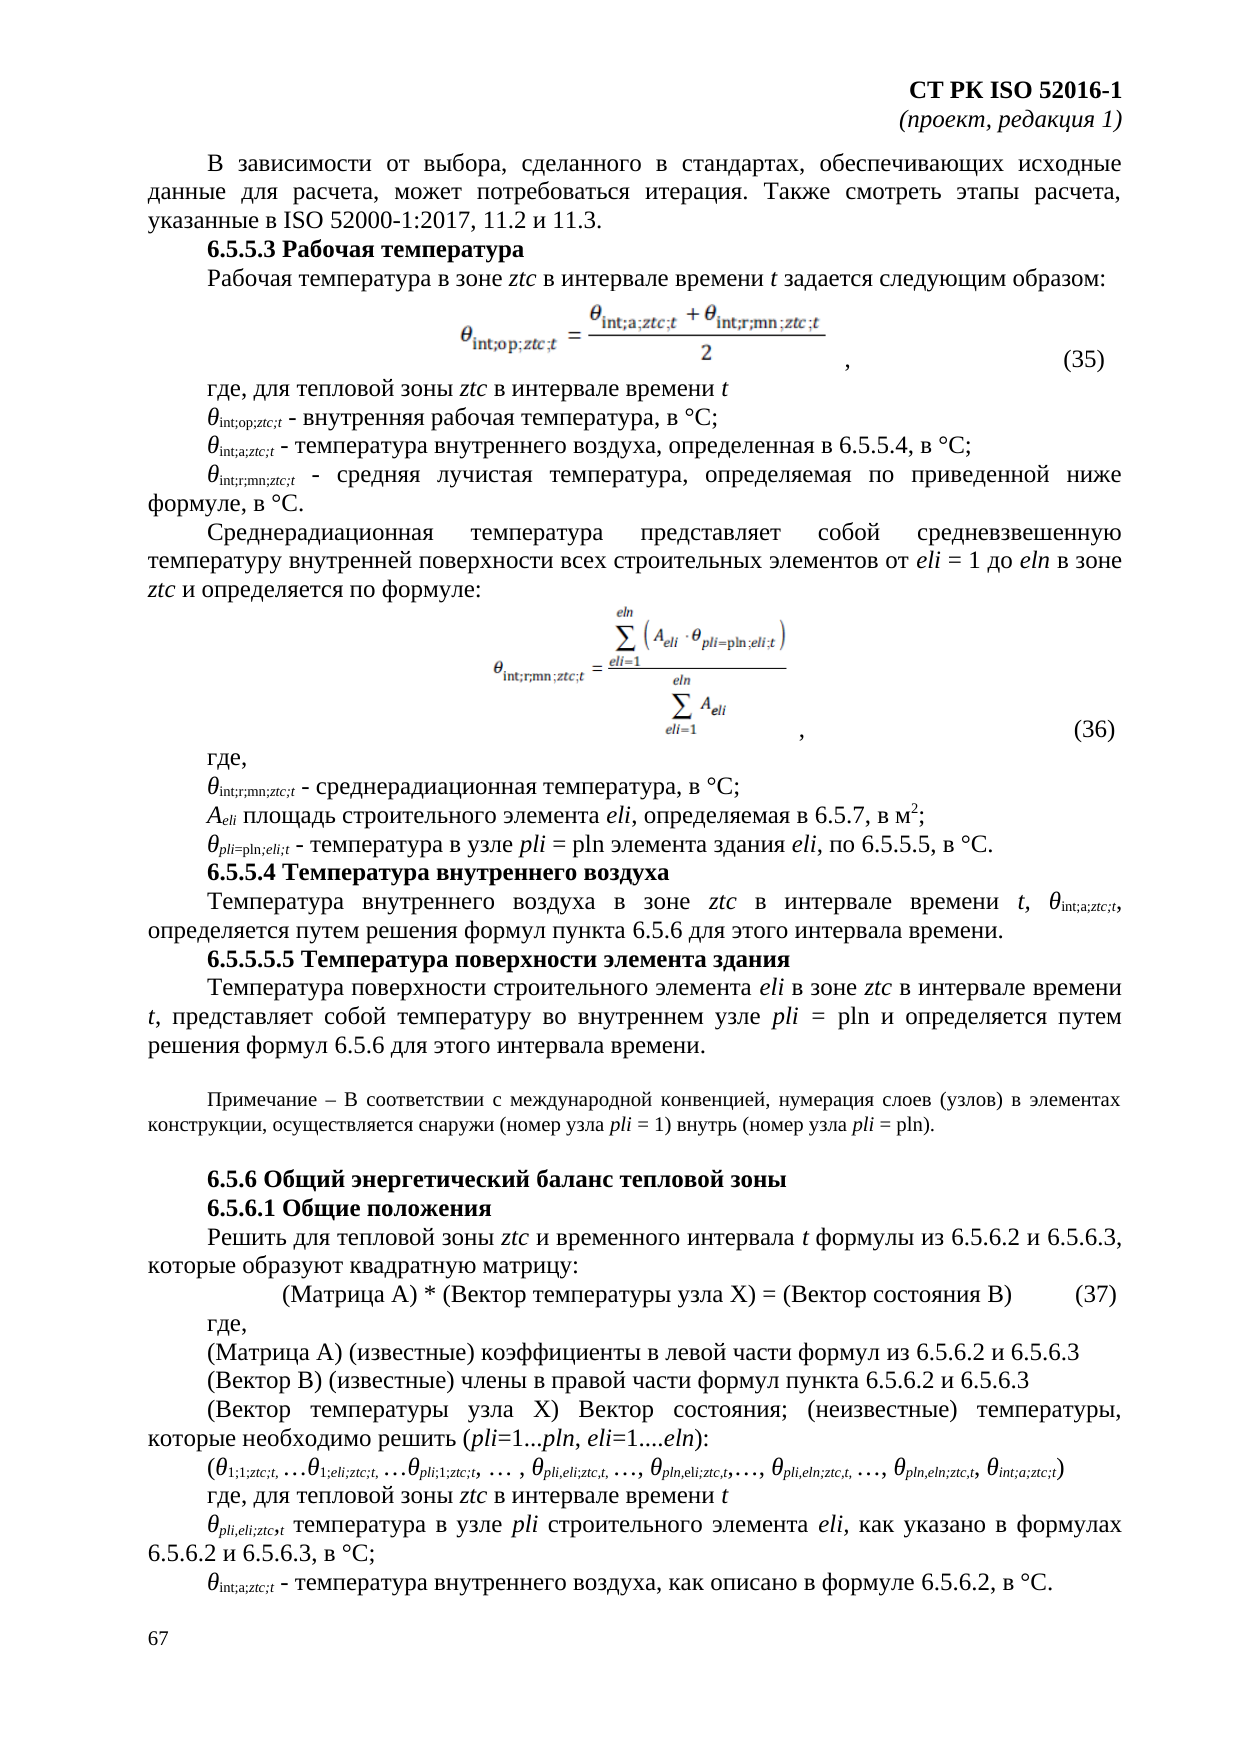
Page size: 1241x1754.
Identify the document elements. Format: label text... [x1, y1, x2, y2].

text θpli,eli;ztc,t температура в узле pli строительного элемента eli, как указано в формулах 6.5.6.2 и 6.5.6.3, в °С; [148, 1509, 1122, 1567]
text Температура внутреннего воздуха в зоне ztc в интервале времени t, θint;a;ztc;t, определяется путем решения формул пункта 6.5.6 для этого интервала времени. [148, 886, 1122, 944]
text 6.5.5.5.5 Температура поверхности элемента здания [148, 944, 1122, 972]
text θint;r;mn;ztc;t - средняя лучистая температура, определяемая по приведенной ниже формуле, в °C. [148, 459, 1122, 517]
text Рабочая температура в зоне ztc в интервале времени t задается следующим образом: [148, 263, 1122, 291]
picture [481, 603, 799, 737]
text θpli=pln;eli;t - температура в узле pli = pln элемента здания eli, по 6.5.5.5, в °C. [148, 829, 1122, 857]
text θint;r;mn;ztc;t - среднерадиационная температура, в °C; [148, 771, 1122, 800]
text θint;a;ztc;t - температура внутреннего воздуха, как описано в формуле 6.5.6.2, в °C. [148, 1567, 1122, 1596]
text (Матрица A) (известные) коэффициенты в левой части формул из 6.5.6.2 и 6.5.6.3 [148, 1337, 1122, 1366]
text где, для тепловой зоны ztc в интервале времени t [148, 1481, 1122, 1509]
text Среднерадиационная температура представляет собой средневзвешенную температуру внутренней поверхности всех строительных элементов от eli = 1 до eln в зоне ztc и определяется по формуле: [148, 517, 1122, 603]
text 6.5.6 Общий энергетический баланс тепловой зоны [148, 1164, 1122, 1193]
text Aeli площадь строительного элемента eli, определяемая в 6.5.7, в м2; [148, 800, 1122, 829]
text 6.5.6.1 Общие положения [148, 1193, 1122, 1222]
text где, [148, 1308, 1122, 1337]
text где, для тепловой зоны ztc в интервале времени t [148, 373, 1122, 402]
text Температура поверхности строительного элемента eli в зоне ztc в интервале времени t, представляет собой температуру во внутреннем узле pli = pln и определяется путем решения формул 6.5.6 для этого интервала времени. [148, 972, 1122, 1059]
text θint;a;ztc;t - температура внутреннего воздуха, определенная в 6.5.5.4, в °C; [148, 431, 1122, 459]
text (θ1;1;ztc;t, …θ1;eli;ztc;t, …θpli;1;ztc;t, … , θpli,eli;ztc,t, …, θpln,eli;ztc,t,…, θpli,eln;ztc,t, …, θpln,eln;ztc,t, θint;a;ztc;t) [148, 1452, 1122, 1481]
text 6.5.5.3 Рабочая температура [148, 234, 1122, 263]
text В зависимости от выбора, сделанного в стандартах, обеспечивающих исходные данные для расчета, может потребоваться итерация. Также смотреть этапы расчета, указанные в ISO 52000-1:2017, 11.2 и 11.3. [148, 148, 1122, 234]
text 6.5.5.4 Температура внутреннего воздуха [148, 857, 1122, 886]
text Примечание – В соответствии с международной конвенцией, нумерация слоев (узлов) в элементах конструкции, осуществляется снаружи (номер узла pli = 1) внутрь (номер узла pli = pln). [148, 1087, 1122, 1136]
text θint;op;ztc;t - внутренняя рабочая температура, в °C; [148, 402, 1122, 431]
text (Вектор температуры узла X) Вектор состояния; (неизвестные) температуры, которые необходимо решить (pli=1...pln, eli=1....eln): [148, 1394, 1122, 1452]
text (Вектор B) (известные) члены в правой части формул пункта 6.5.6.2 и 6.5.6.3 [148, 1366, 1122, 1394]
text где, [148, 742, 1122, 771]
picture [450, 291, 838, 368]
text (Матрица A) * (Вектор температуры узла X) = (Вектор состояния B) (37) [148, 1279, 1122, 1308]
text Решить для тепловой зоны ztc и временного интервала t формулы из 6.5.6.2 и 6.5.6.3, которые образуют квадратную матрицу: [148, 1222, 1122, 1279]
